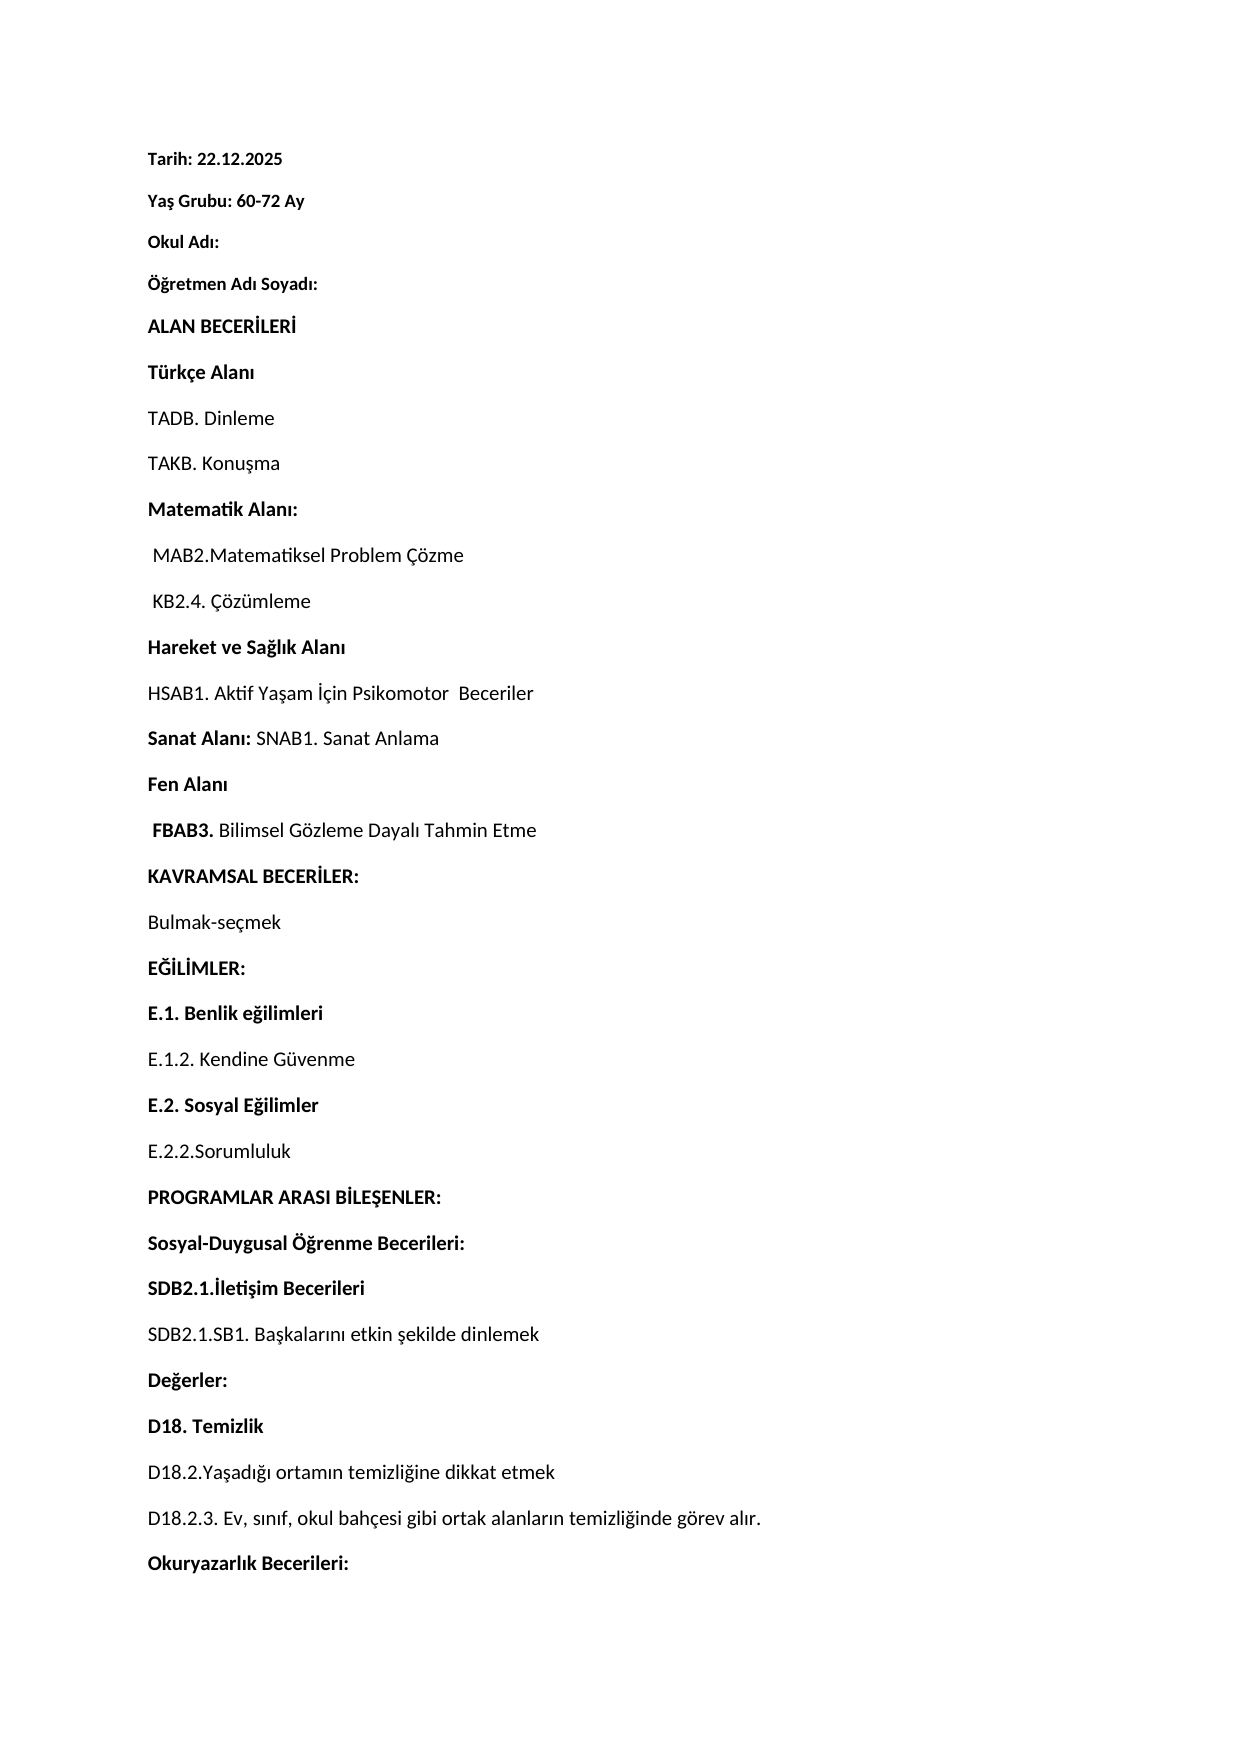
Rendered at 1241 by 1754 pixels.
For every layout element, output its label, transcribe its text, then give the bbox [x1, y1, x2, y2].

text Yaş Grubu: 60-72 Ay [148, 189, 1093, 212]
text Türkçe Alanı [148, 359, 1093, 384]
text SDB2.1.İletişim Becerileri [148, 1276, 1093, 1301]
text E.2. Sosyal Eğilimler [148, 1092, 1093, 1118]
text Bulmak-seçmek [148, 909, 1093, 934]
text Öğretmen Adı Soyadı: [148, 272, 1093, 294]
text Hareket ve Sağlık Alanı [148, 634, 1093, 659]
text KAVRAMSAL BECERİLER: [148, 863, 1093, 888]
text TAKB. Konuşma [148, 451, 1093, 476]
text SDB2.1.SB1. Başkalarını etkin şekilde dinlemek [148, 1321, 1093, 1347]
text HSAB1. Aktif Yaşam İçin Psikomotor Beceriler [148, 680, 1093, 705]
text E.1. Benlik eğilimleri [148, 1001, 1093, 1026]
text Değerler: [148, 1367, 1093, 1393]
text E.2.2.Sorumluluk [148, 1138, 1093, 1163]
text Okul Adı: [148, 230, 1093, 253]
text D18.2.3. Ev, sınıf, okul bahçesi gibi ortak alanların temizliğinde görev alır. [148, 1505, 1093, 1530]
text Tarih: 22.12.2025 [148, 148, 1093, 171]
text FBAB3. Bilimsel Gözleme Dayalı Tahmin Etme [148, 817, 1093, 843]
text PROGRAMLAR ARASI BİLEŞENLER: [148, 1184, 1093, 1209]
text EĞİLİMLER: [148, 955, 1093, 980]
text Matematik Alanı: [148, 496, 1093, 522]
text ALAN BECERİLERİ [148, 313, 1093, 338]
text E.1.2. Kendine Güvenme [148, 1046, 1093, 1072]
text Okuryazarlık Becerileri: [148, 1551, 1093, 1576]
text MAB2.Matematiksel Problem Çözme [148, 542, 1093, 568]
text TADB. Dinleme [148, 405, 1093, 430]
text D18.2.Yaşadığı ortamın temizliğine dikkat etmek [148, 1459, 1093, 1484]
text Fen Alanı [148, 771, 1093, 797]
text Sanat Alanı: SNAB1. Sanat Anlama [148, 726, 1093, 751]
text KB2.4. Çözümleme [148, 588, 1093, 613]
text D18. Temizlik [148, 1413, 1093, 1438]
text Sosyal-Duygusal Öğrenme Becerileri: [148, 1230, 1093, 1255]
